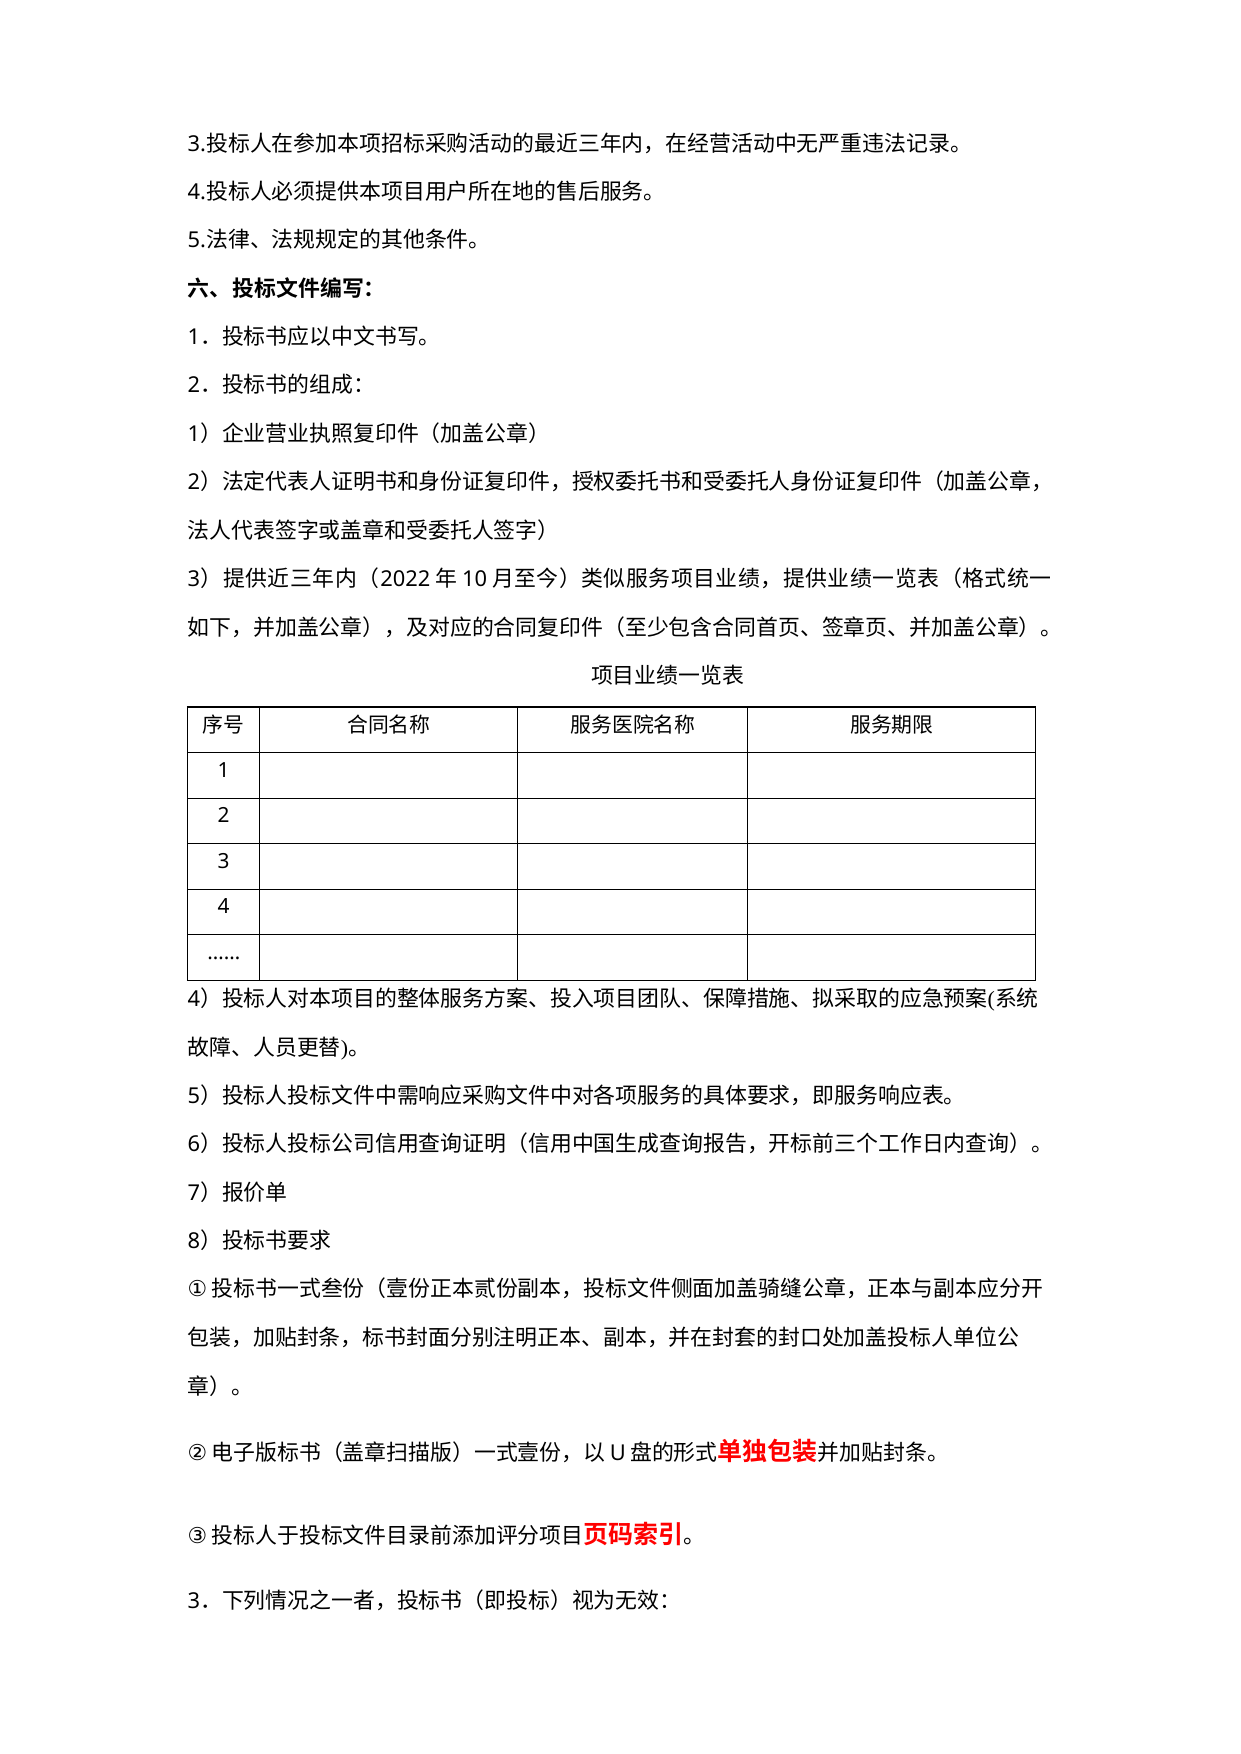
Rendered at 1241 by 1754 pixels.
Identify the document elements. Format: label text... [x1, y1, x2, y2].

text 3．下列情况之一者，投标书（即投标）视为无效： [187, 1583, 1053, 1616]
text 6）投标人投标公司信用查询证明（信用中国生成查询报告，开标前三个工作日内查询）。 [187, 1126, 1053, 1158]
text 7）报价单 [187, 1174, 1053, 1207]
table_cell 2 [188, 799, 259, 843]
table_header 服务期限 [748, 708, 1035, 752]
table_cell [260, 935, 517, 979]
table_cell [518, 799, 747, 843]
table_cell [260, 890, 517, 934]
table_cell [748, 799, 1035, 843]
list 投标文件编写： [187, 271, 1053, 303]
table_cell [260, 753, 517, 797]
text 3.投标人在参加本项招标采购活动的最近三年内，在经营活动中无严重违法记录。 [187, 126, 1053, 158]
table_cell [748, 890, 1035, 934]
table_cell 3 [188, 844, 259, 888]
table_cell 1 [188, 753, 259, 797]
table_cell [748, 753, 1035, 797]
table_cell 4 [188, 890, 259, 934]
table_header 合同名称 [260, 708, 517, 752]
text ①投标书一式叁份（壹份正本贰份副本，投标文件侧面加盖骑缝公章，正本与副本应分开包装，加贴封条，标书封面分别注明正本、副本，并在封套的封口处加盖投标人单位公章）。 [187, 1271, 1053, 1401]
table_cell [748, 844, 1035, 888]
table_cell [518, 890, 747, 934]
table_cell [518, 844, 747, 888]
text 3）提供近三年内（2022年10月至今）类似服务项目业绩，提供业绩一览表（格式统一如下，并加盖公章），及对应的合同复印件（至少包含合同首页、签章页、并加盖公章）。 [187, 561, 1053, 642]
table_cell [518, 753, 747, 797]
text 项目业绩一览表 [282, 658, 1053, 691]
table_cell [748, 935, 1035, 979]
table_cell [518, 935, 747, 979]
text ②电子版标书（盖章扫描版）一式壹份，以U盘的形式单独包装并加贴封条。 [187, 1417, 1053, 1482]
text 2．投标书的组成： [187, 367, 1053, 400]
text 1．投标书应以中文书写。 [187, 319, 1053, 351]
table_cell [260, 844, 517, 888]
text 4.投标人必须提供本项目用户所在地的售后服务。 [187, 174, 1053, 206]
text 5）投标人投标文件中需响应采购文件中对各项服务的具体要求，即服务响应表。 [187, 1078, 1053, 1110]
text 8）投标书要求 [187, 1223, 1053, 1255]
text 5.法律、法规规定的其他条件。 [187, 222, 1053, 255]
table_cell [260, 799, 517, 843]
text 2）法定代表人证明书和身份证复印件，授权委托书和受委托人身份证复印件（加盖公章，法人代表签字或盖章和受委托人签字） [187, 464, 1053, 545]
table_header 服务医院名称 [518, 708, 747, 752]
table_header 序号 [188, 708, 259, 752]
text ③投标人于投标文件目录前添加评分项目页码索引。 [187, 1500, 1053, 1565]
table_cell …… [188, 935, 259, 979]
text 1）企业营业执照复印件（加盖公章） [187, 416, 1053, 448]
text 4）投标人对本项目的整体服务方案、投入项目团队、保障措施、拟采取的应急预案(系统故障、人员更替)。 [187, 981, 1053, 1062]
